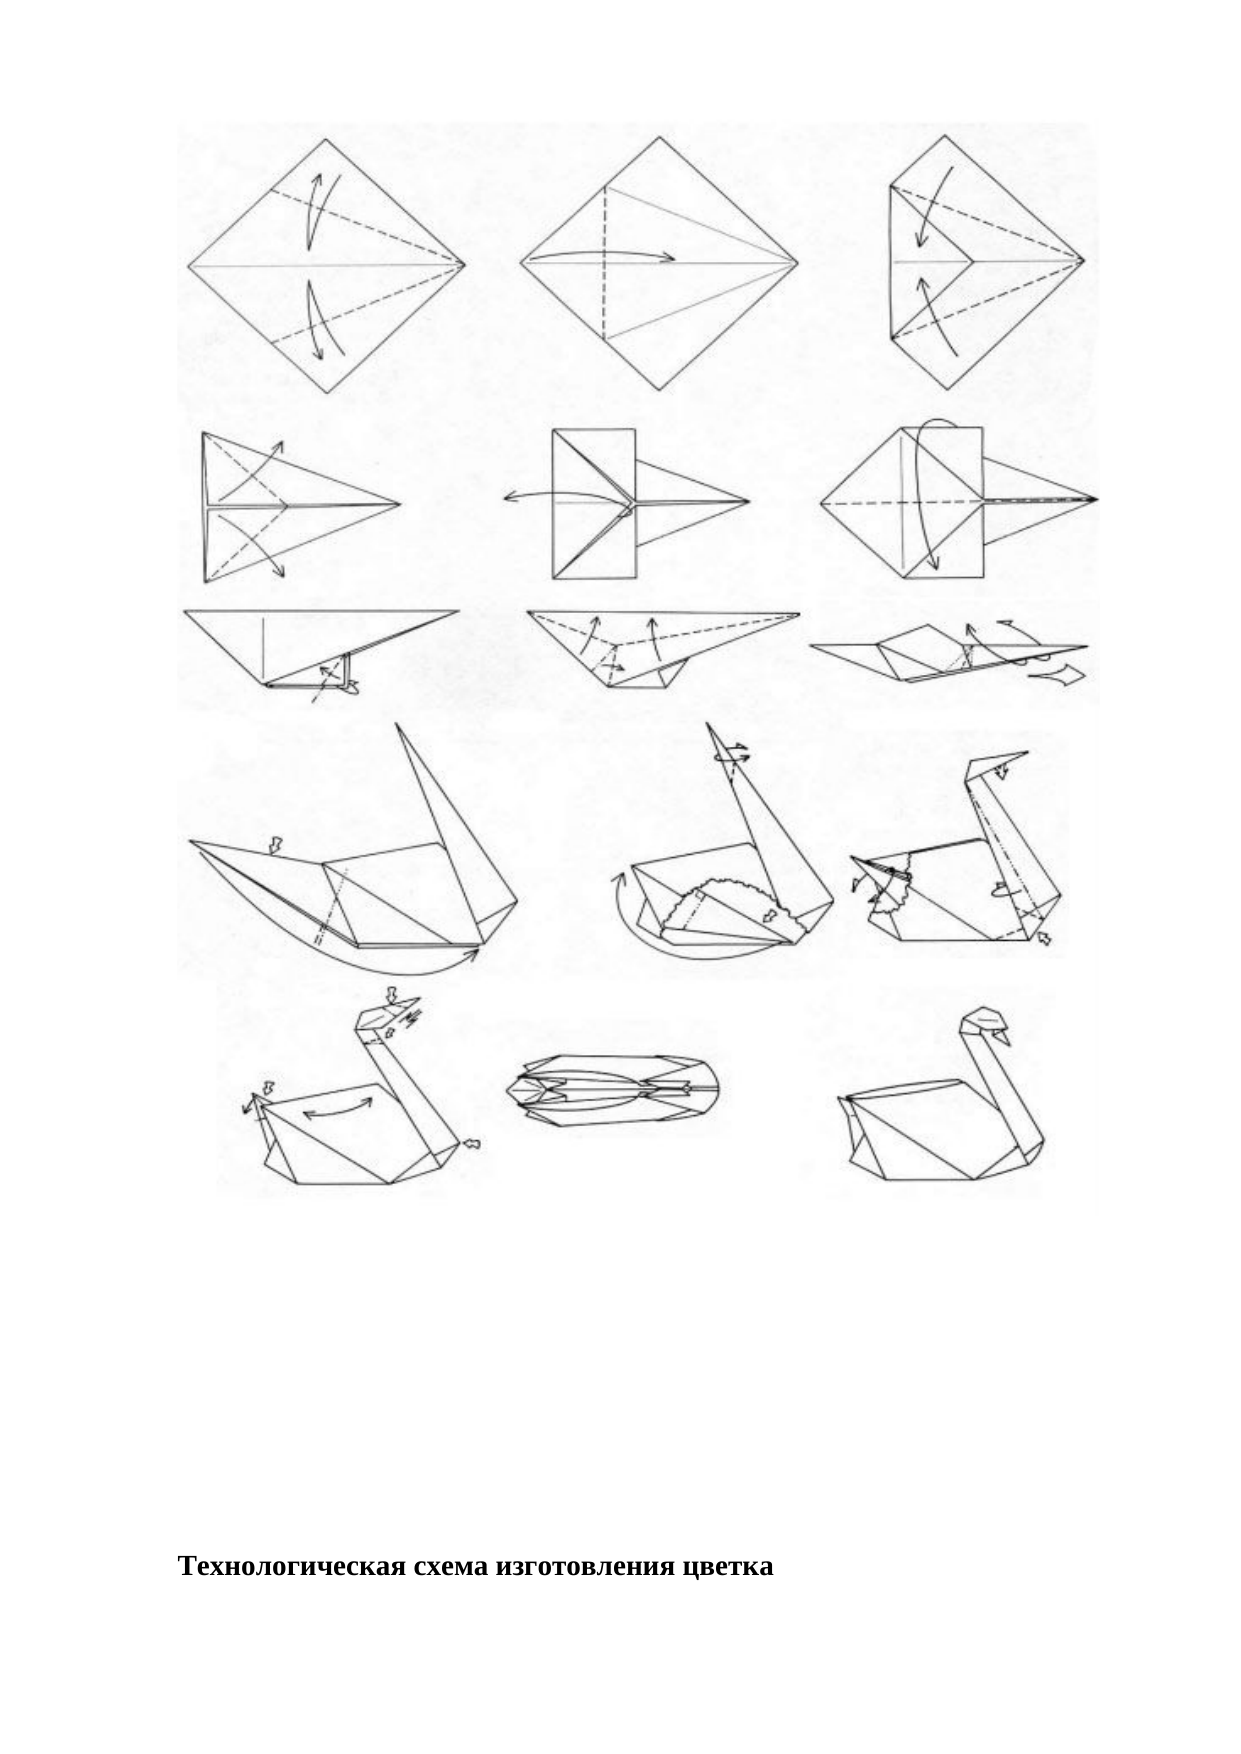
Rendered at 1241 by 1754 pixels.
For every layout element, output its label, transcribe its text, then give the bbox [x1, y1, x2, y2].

picture [177, 118, 1100, 1216]
text Технологическая схема изготовления цветка [177, 1548, 1152, 1582]
